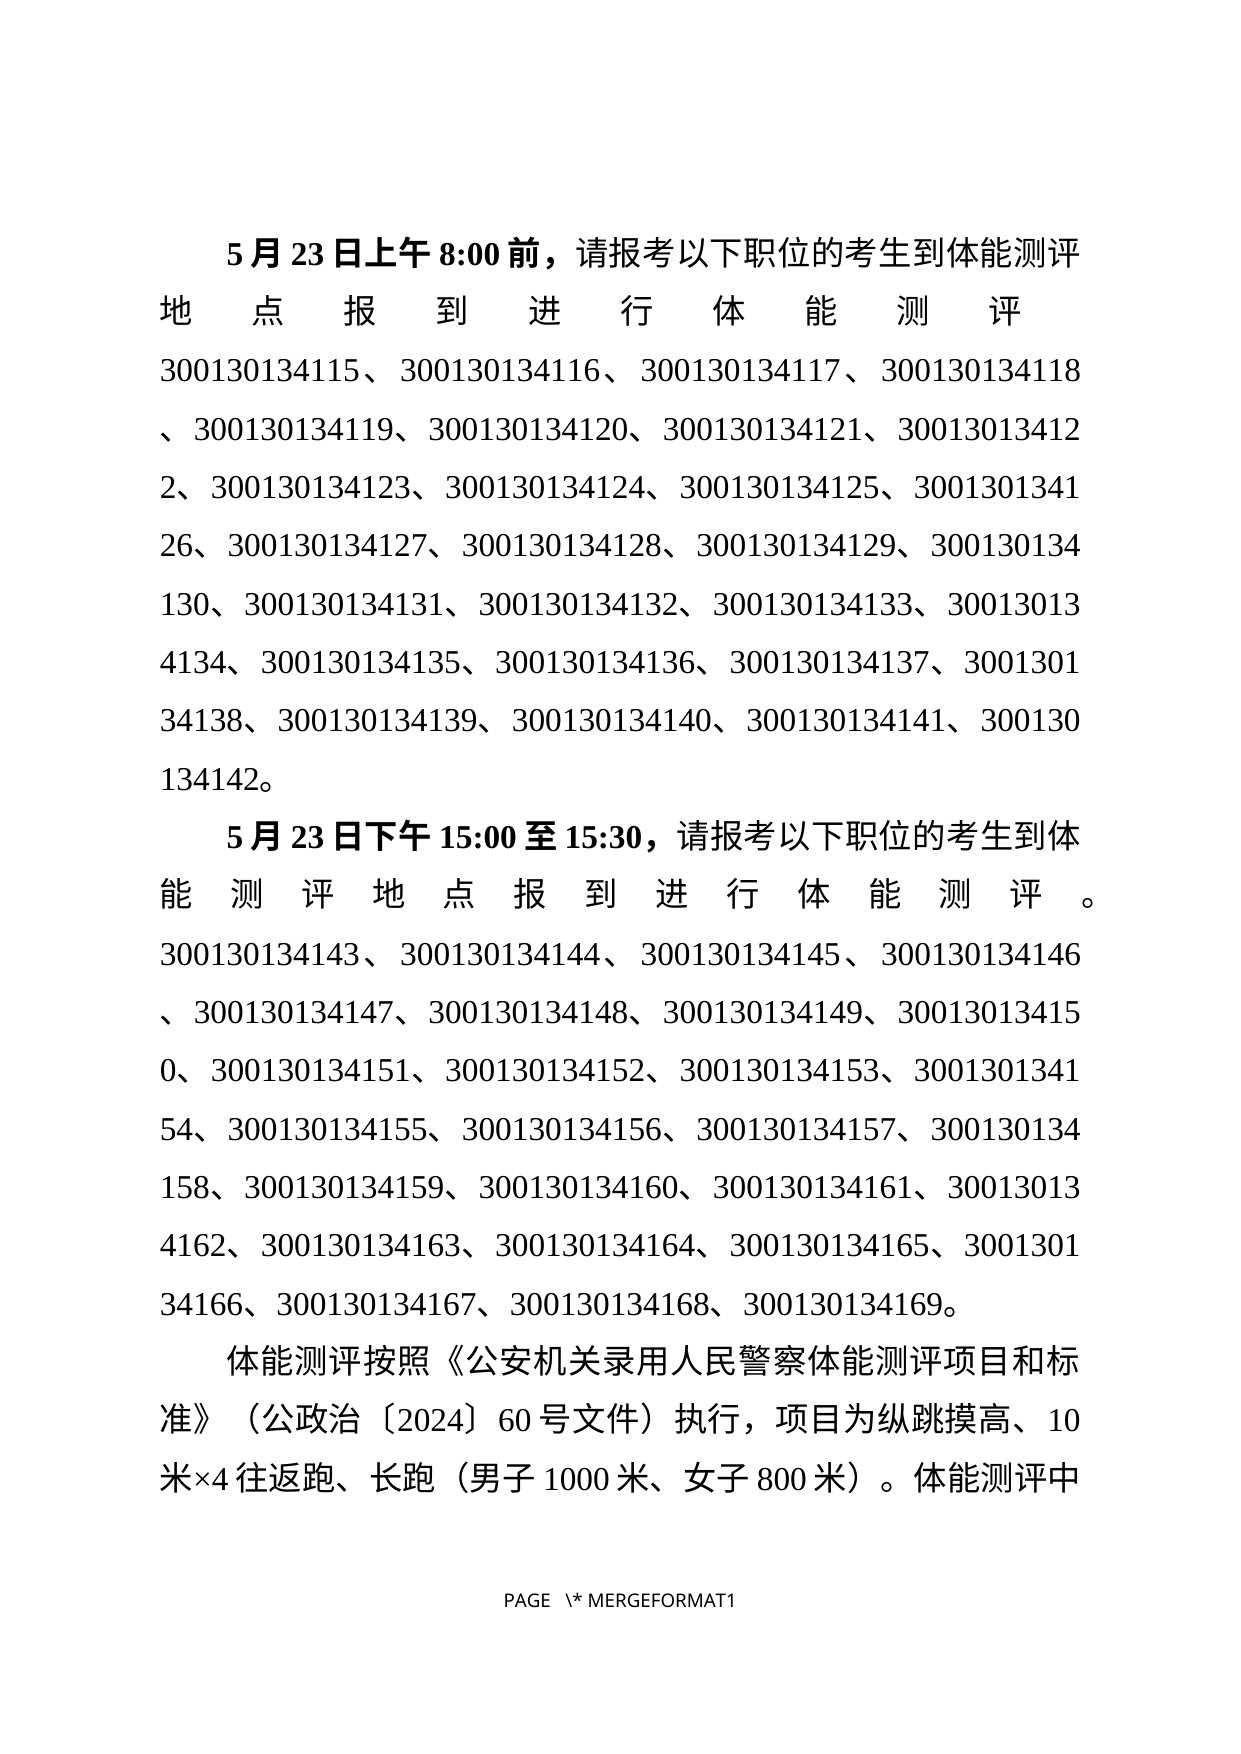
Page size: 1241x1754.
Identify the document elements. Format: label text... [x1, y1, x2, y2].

text 5月23日上午8:00前，请报考以下职位的考生到体能测评地点报到进行体能测评。300130134115、300130134116、300130134117、300130134118、300130134119、300130134120、300130134121、300130134122、300130134123、300130134124、300130134125、300130134126、300130134127、300130134128、300130134129、300130134130、300130134131、300130134132、300130134133、300130134134、300130134135、300130134136、300130134137、300130134138、300130134139、300130134140、300130134141、300130134142。 [159, 218, 1081, 802]
text 5月23日下午15:00至15:30，请报考以下职位的考生到体能测评地点报到进行体能测评。300130134143、300130134144、300130134145、300130134146、300130134147、300130134148、300130134149、300130134150、300130134151、300130134152、300130134153、300130134154、300130134155、300130134156、300130134157、300130134158、300130134159、300130134160、300130134161、300130134162、300130134163、300130134164、300130134165、300130134166、300130134167、300130134168、300130134169。 [159, 802, 1081, 1327]
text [159, 1327, 1081, 1502]
